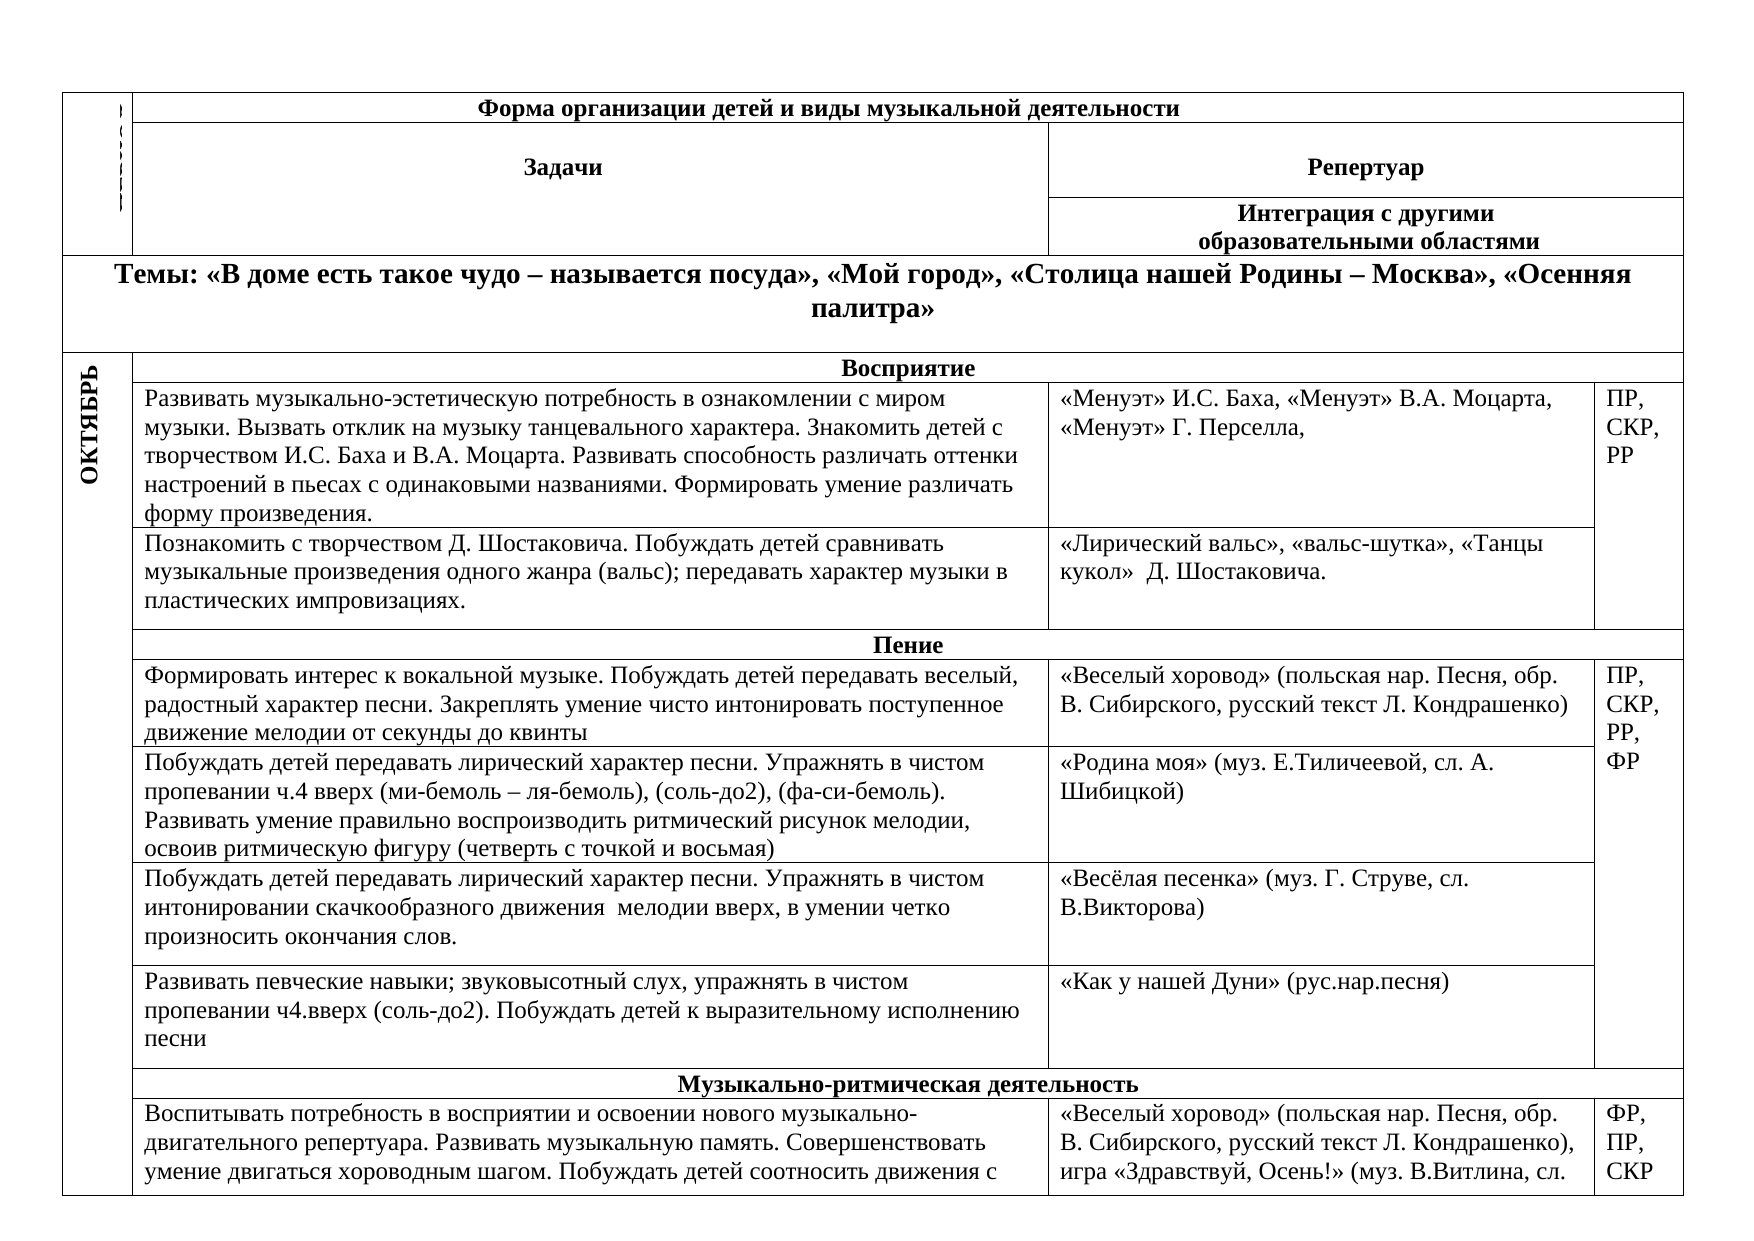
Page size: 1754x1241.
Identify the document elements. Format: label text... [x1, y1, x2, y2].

table_cell «Как у нашей Дуни» (рус.нар.песня) [1049, 966, 1594, 1068]
table_cell Развивать певческие навыки; звуковысотный слух, упражнять в чистом пропевании ч4.вверх (соль-до2). Побуждать детей к выразительному исполнению песни [133, 966, 1048, 1068]
table_cell Побуждать детей передавать лирический характер песни. Упражнять в чистом пропевании ч.4 вверх (ми-бемоль – ля-бемоль), (соль-до2), (фа-си-бемоль). Развивать умение правильно воспроизводить ритмический рисунок мелодии, освоив ритмическую фигуру (четверть с точкой и восьмая) [133, 747, 1048, 862]
table_header ПЕРИОД [63, 93, 132, 255]
table_cell Пение [133, 630, 1683, 659]
table_cell Задачи [133, 123, 1048, 255]
table_cell ФР, ПР, СКР [1595, 1099, 1683, 1195]
table_cell ОКТЯБРЬ [63, 353, 132, 1195]
table_cell ПР, СКР, РР [1595, 383, 1683, 629]
table_cell Побуждать детей передавать лирический характер песни. Упражнять в чистом интонировании скачкообразного движения мелодии вверх, в умении четко произносить окончания слов. [133, 863, 1048, 965]
table_cell «Весёлая песенка» (муз. Г. Струве, сл. В.Викторова) [1049, 863, 1594, 965]
table_cell ПР, СКР, РР, ФР [1595, 660, 1683, 1068]
table_cell Восприятие [133, 353, 1683, 382]
table_cell «Лирический вальс», «вальс-шутка», «Танцы кукол» Д. Шостаковича. [1049, 528, 1594, 629]
table_header Форма организации детей и виды музыкальной деятельности [133, 93, 1683, 122]
table_cell Темы: «В доме есть такое чудо – называется посуда», «Мой город», «Столица нашей Родины – Москва», «Осенняя палитра» [63, 256, 1683, 352]
table_cell Познакомить с творчеством Д. Шостаковича. Побуждать детей сравнивать музыкальные произведения одного жанра (вальс); передавать характер музыки в пластических импровизациях. [133, 528, 1048, 629]
table_cell «Веселый хоровод» (польская нар. Песня, обр. В. Сибирского, русский текст Л. Кондрашенко) [1049, 660, 1594, 746]
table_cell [133, 1099, 1048, 1195]
table_cell Развивать музыкально-эстетическую потребность в ознакомлении с миром музыки. Вызвать отклик на музыку танцевального характера. Знакомить детей с творчеством И.С. Баха и В.А. Моцарта. Развивать способность различать оттенки настроений в пьесах с одинаковыми названиями. Формировать умение различать форму произведения. [133, 383, 1048, 527]
table_cell Интеграция с другими образовательными областями [1049, 198, 1683, 255]
table_cell Музыкально-ритмическая деятельность [133, 1069, 1683, 1097]
table_cell «Менуэт» И.С. Баха, «Менуэт» В.А. Моцарта, «Менуэт» Г. Перселла, [1049, 383, 1594, 527]
table_cell «Родина моя» (муз. Е.Тиличеевой, сл. А. Шибицкой) [1049, 747, 1594, 862]
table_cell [1049, 1099, 1594, 1195]
table_cell Репертуар [1049, 123, 1683, 197]
table_cell Формировать интерес к вокальной музыке. Побуждать детей передавать веселый, радостный характер песни. Закреплять умение чисто интонировать поступенное движение мелодии от секунды до квинты [133, 660, 1048, 746]
